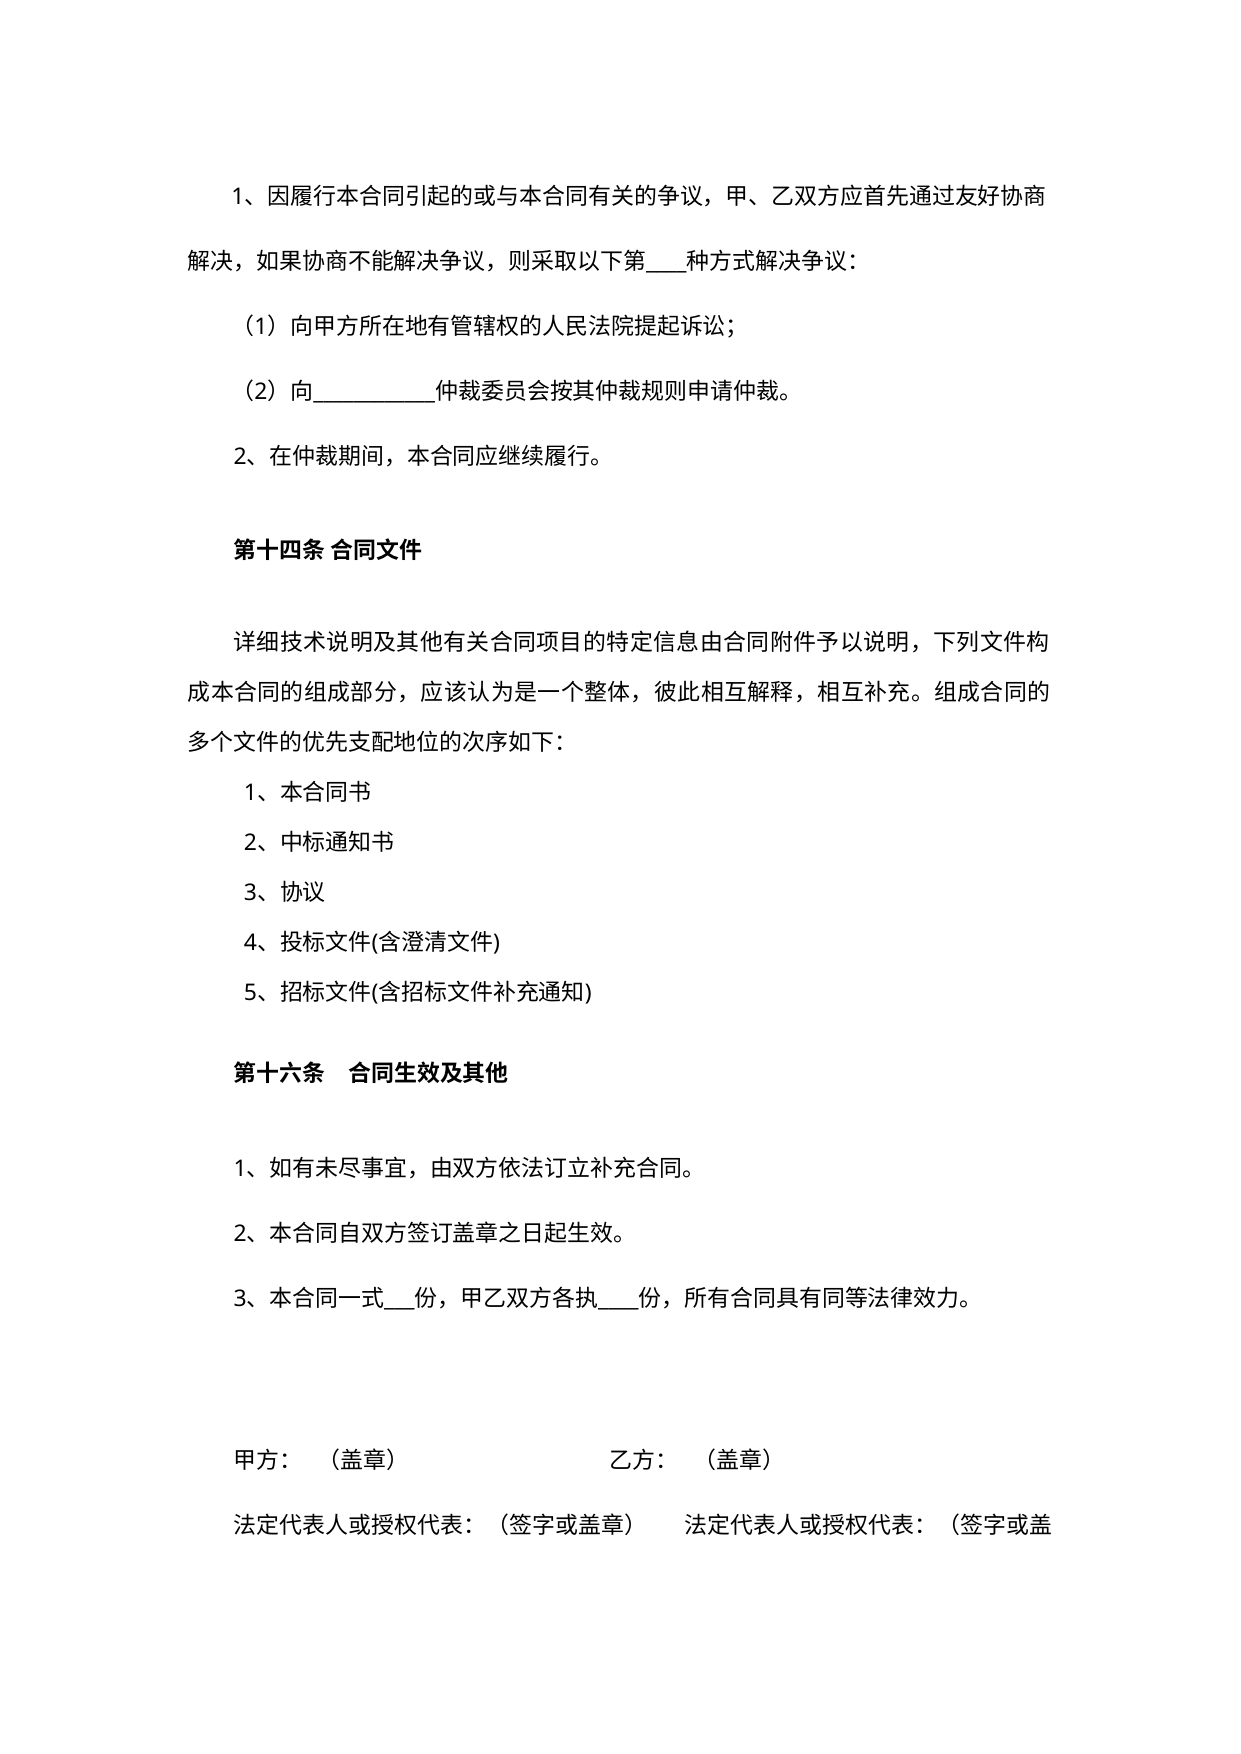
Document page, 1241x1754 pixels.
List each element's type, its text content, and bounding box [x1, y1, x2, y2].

text 1、如有未尽事宜，由双方依法订立补充合同。 [187, 1134, 1053, 1199]
text 第十四条 合同文件 [187, 516, 1053, 581]
text 2、本合同自双方签订盖章之日起生效。 [187, 1199, 1053, 1264]
text 甲方： （盖章） 乙方： （盖章） [187, 1426, 1053, 1491]
text 5、招标文件(含招标文件补充通知) [187, 960, 1053, 1010]
text 详细技术说明及其他有关合同项目的特定信息由合同附件予以说明，下列文件构成本合同的组成部分，应该认为是一个整体，彼此相互解释，相互补充。组成合同的多个文件的优先支配地位的次序如下： [187, 610, 1053, 760]
text 3、协议 [187, 860, 1053, 910]
text 第十六条 合同生效及其他 [187, 1039, 1053, 1104]
text 2、中标通知书 [187, 810, 1053, 860]
text （1）向甲方所在地有管辖权的人民法院提起诉讼； [187, 292, 1053, 357]
text （2）向____________仲裁委员会按其仲裁规则申请仲裁。 [187, 357, 1053, 422]
text 2、在仲裁期间，本合同应继续履行。 [187, 422, 1053, 487]
text 1、本合同书 [187, 760, 1053, 810]
text 3、本合同一式___份，甲乙双方各执____份，所有合同具有同等法律效力。 [187, 1264, 1053, 1329]
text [233, 1491, 1053, 1556]
text 4、投标文件(含澄清文件) [187, 910, 1053, 960]
text 1、因履行本合同引起的或与本合同有关的争议，甲、乙双方应首先通过友好协商解决，如果协商不能解决争议，则采取以下第____种方式解决争议： [187, 162, 1053, 292]
